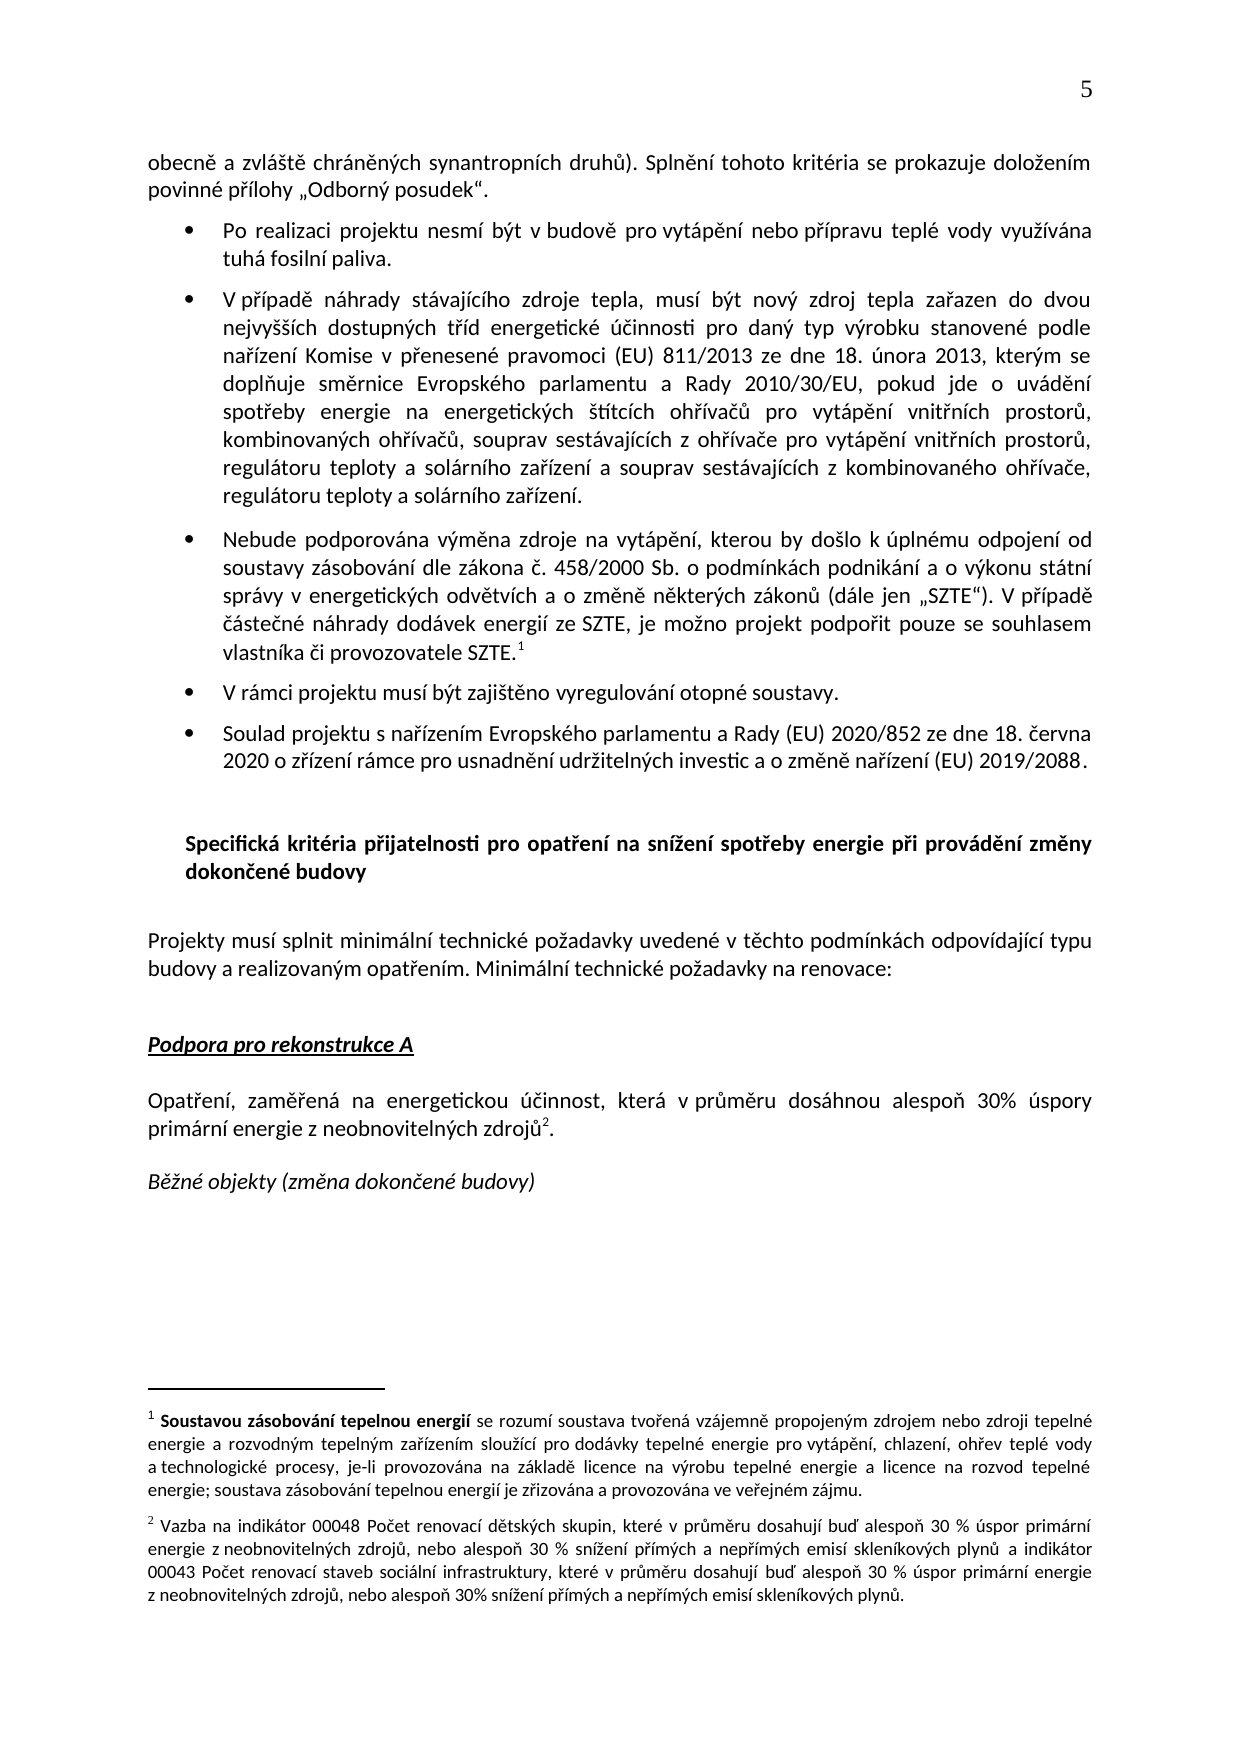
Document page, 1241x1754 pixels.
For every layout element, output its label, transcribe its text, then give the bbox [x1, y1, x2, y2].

list Soulad projektu s nařízením Evropského parlamentu a Rady (EU) 2020/852 ze dne 18. června 2020 o zřízení rámce pro usnadnění udržitelných investic a o změně nařízení (EU) 2019/2088. [185, 719, 1093, 775]
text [148, 148, 1093, 204]
list Projekty musí splnit minimální technické požadavky uvedené v těchto podmínkách odpovídající typu budovy a realizovaným opatřením. Minimální technické požadavky na renovace: [148, 926, 1093, 982]
text Opatření, zaměřená na energetickou účinnost, která v průměru dosáhnou alespoň 30% úspory primární energie z neobnovitelných zdrojů. [148, 1086, 1093, 1142]
text Běžné objekty (změna dokončené budovy) [148, 1167, 1093, 1195]
list Po realizaci projektu nesmí být v budově pro vytápění nebo přípravu teplé vody využívána tuhá fosilní paliva. [185, 216, 1093, 272]
list Nebude podporována výměna zdroje na vytápění, kterou by došlo k úplnému odpojení od soustavy zásobování dle zákona č. 458/2000 Sb. o podmínkách podnikání a o výkonu státní správy v energetických odvětvích a o změně některých zákonů (dále jen „SZTE“). V případě částečné náhrady dodávek energií ze SZTE, je možno projekt podpořit pouze se souhlasem vlastníka či provozovatele SZTE. [185, 526, 1093, 666]
subtitle Specifická kritéria přijatelnosti pro opatření na snížení spotřeby energie při provádění změny dokončené budovy [185, 829, 1093, 885]
subtitle Podpora pro rekonstrukce A [148, 1030, 1093, 1058]
list V rámci projektu musí být zajištěno vyregulování otopné soustavy. [185, 678, 1093, 706]
list V případě náhrady stávajícího zdroje tepla, musí být nový zdroj tepla zařazen do dvou nejvyšších dostupných tříd energetické účinnosti pro daný typ výrobku stanovené podle nařízení Komise v přenesené pravomoci (EU) 811/2013 ze dne 18. února 2013, kterým se doplňuje směrnice Evropského parlamentu a Rady 2010/30/EU, pokud jde o uvádění spotřeby energie na energetických štítcích ohřívačů pro vytápění vnitřních prostorů, kombinovaných ohřívačů, souprav sestávajících z ohřívače pro vytápění vnitřních prostorů, regulátoru teploty a solárního zařízení a souprav sestávajících z kombinovaného ohřívače, regulátoru teploty a solárního zařízení. [185, 285, 1093, 509]
